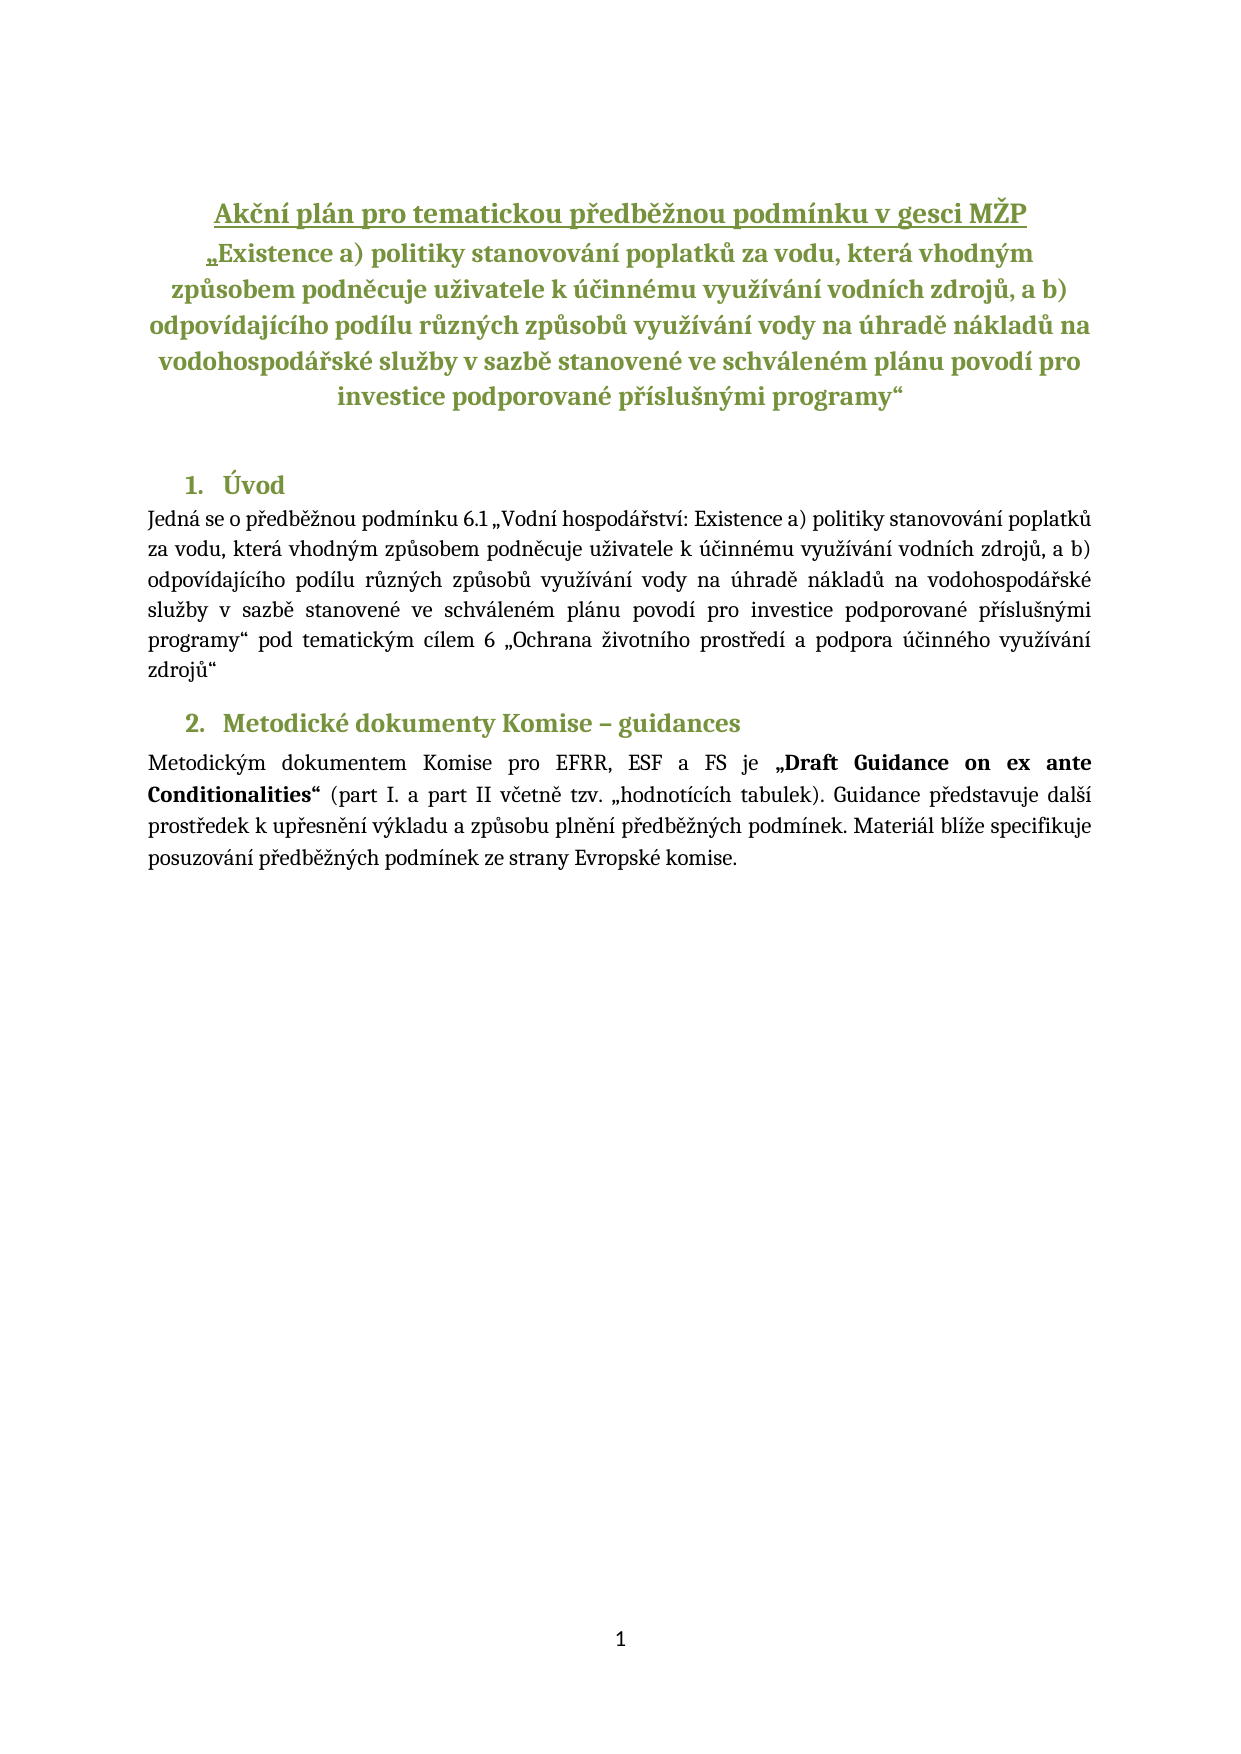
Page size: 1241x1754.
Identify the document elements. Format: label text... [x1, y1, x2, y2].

text Jedná se o předběžnou podmínku 6.1 „Vodní hospodářství: Existence a) politiky stanovování poplatků za vodu, která vhodným způsobem podněcuje uživatele k účinnému využívání vodních zdrojů, a b) odpovídajícího podílu různých způsobů využívání vody na úhradě nákladů na vodohospodářské služby v sazbě stanovené ve schváleném plánu povodí pro investice podporované příslušnými programy“ pod tematickým cílem 6 „Ochrana životního prostředí a podpora účinného využívání zdrojů“ [148, 506, 1093, 683]
text Metodickým dokumentem Komise pro EFRR, ESF a FS je „Draft Guidance on ex ante Conditionalities“ (part I. a part II včetně tzv. „hodnotících tabulek). Guidance představuje další prostředek k upřesnění výkladu a způsobu plnění předběžných podmínek. Materiál blíže specifikuje posuzování předběžných podmínek ze strany Evropské komise. [148, 750, 1093, 871]
subtitle Metodické dokumenty Komise – guidances [185, 708, 1093, 739]
subtitle Úvod [185, 470, 1093, 501]
subtitle Akční plán pro tematickou předběžnou podmínku v gesci MŽP „Existence a) politiky stanovování poplatků za vodu, která vhodným způsobem podněcuje uživatele k účinnému využívání vodních zdrojů, a b) odpovídajícího podílu různých způsobů využívání vody na úhradě nákladů na vodohospodářské služby v sazbě stanovené ve schváleném plánu povodí pro investice podporované příslušnými programy“ [148, 198, 1093, 413]
